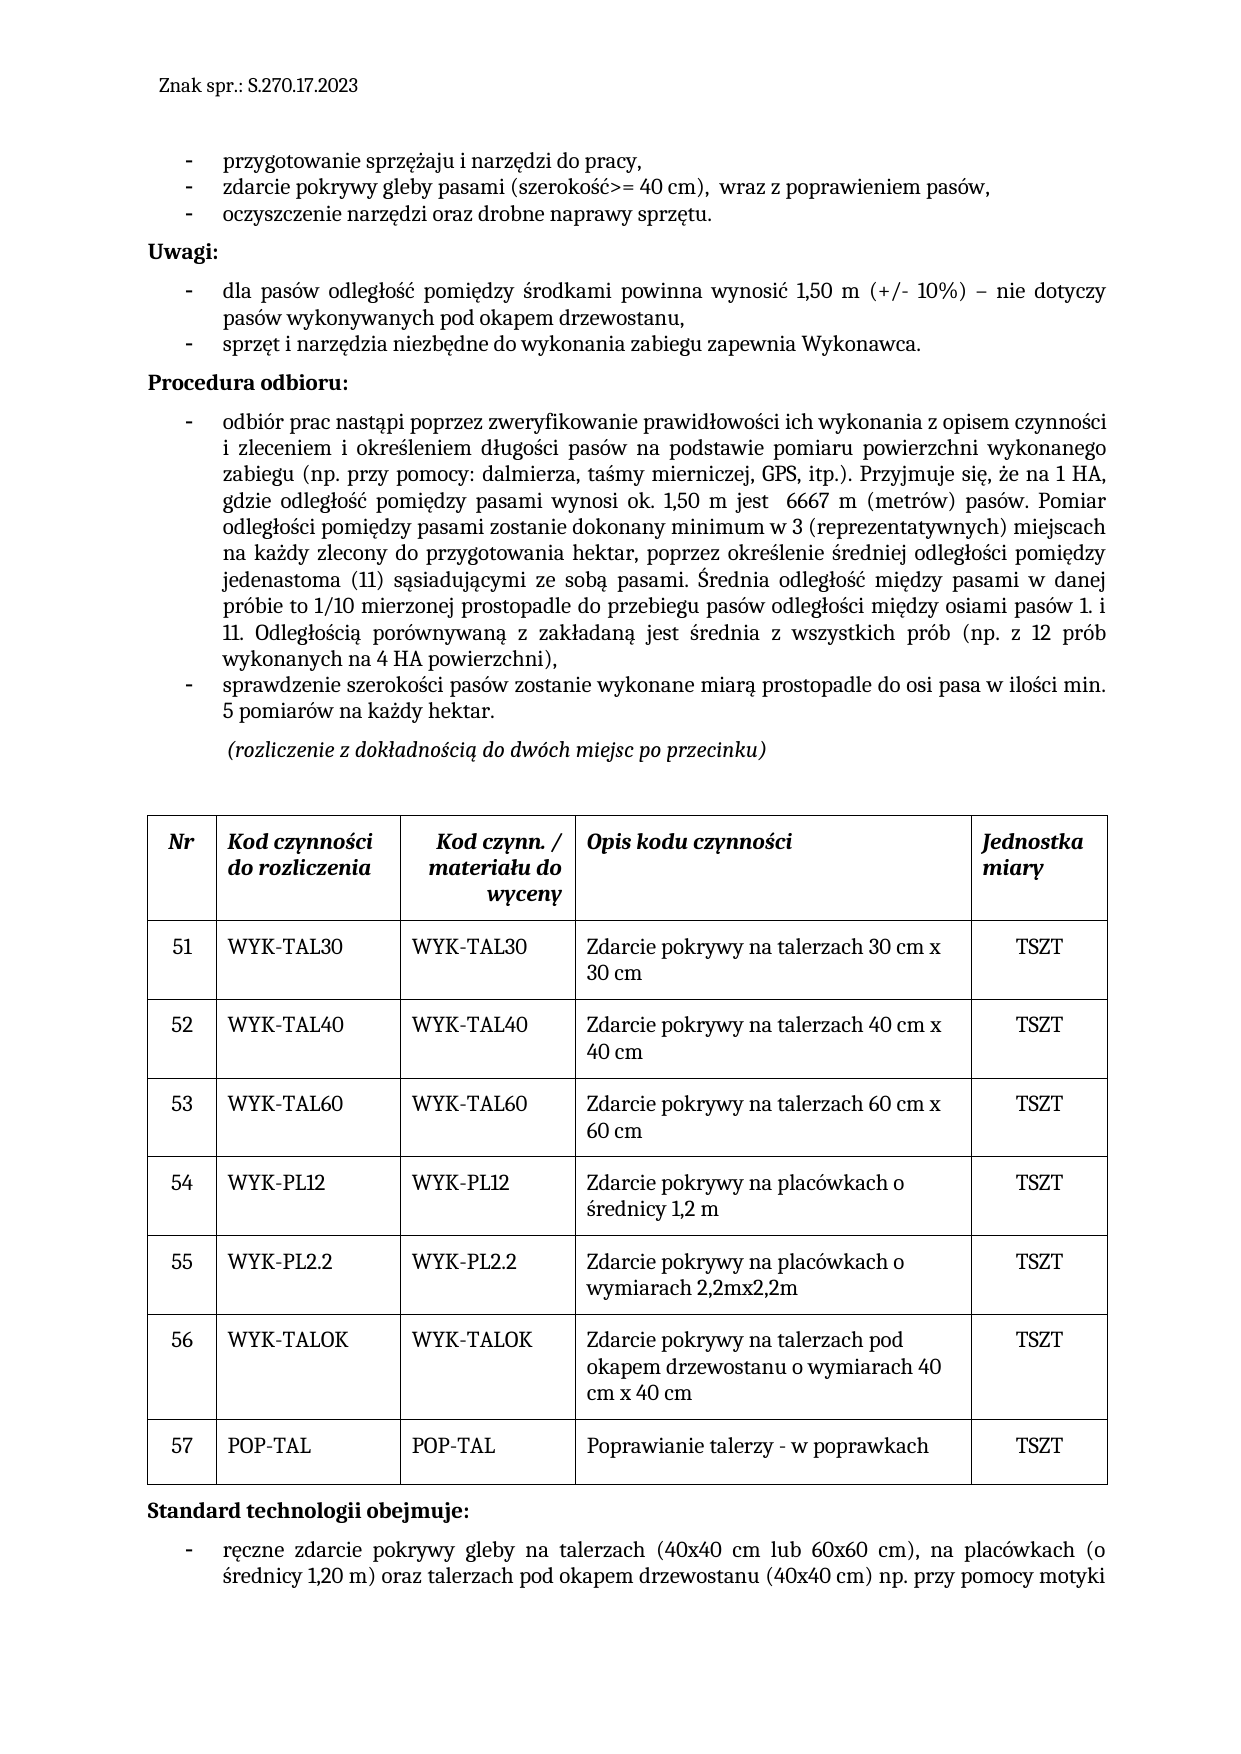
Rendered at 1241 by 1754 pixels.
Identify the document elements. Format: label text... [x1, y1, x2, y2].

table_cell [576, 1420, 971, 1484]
text Uwagi: [148, 239, 1107, 266]
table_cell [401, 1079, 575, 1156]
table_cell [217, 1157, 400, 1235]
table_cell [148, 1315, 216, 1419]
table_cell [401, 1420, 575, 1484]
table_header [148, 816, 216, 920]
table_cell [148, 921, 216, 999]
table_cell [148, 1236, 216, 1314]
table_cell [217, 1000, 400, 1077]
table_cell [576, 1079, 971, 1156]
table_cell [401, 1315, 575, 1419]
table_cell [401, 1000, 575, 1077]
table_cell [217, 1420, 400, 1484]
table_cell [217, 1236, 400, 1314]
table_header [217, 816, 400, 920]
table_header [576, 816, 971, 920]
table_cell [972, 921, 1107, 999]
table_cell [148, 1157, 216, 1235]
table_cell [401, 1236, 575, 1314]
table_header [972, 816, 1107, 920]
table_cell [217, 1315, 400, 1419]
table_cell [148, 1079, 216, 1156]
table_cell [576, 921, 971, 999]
text (rozliczenie z dokładnością do dwóch miejsc po przecinku) [148, 737, 1107, 763]
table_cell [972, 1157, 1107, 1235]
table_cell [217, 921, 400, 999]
text Standard technologii obejmuje: [148, 1497, 1107, 1524]
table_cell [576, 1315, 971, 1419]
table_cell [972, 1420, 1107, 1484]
list dla pasów odległość pomiędzy środkami powinna wynosić 1,50 m (+/- 10%) – nie dotyczy pasów wykonywanych pod okapem drzewostanu, [185, 278, 1107, 331]
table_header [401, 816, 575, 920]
list sprzęt i narzędzia niezbędne do wykonania zabiegu zapewnia Wykonawca. [185, 331, 1107, 357]
list przygotowanie sprzężaju i narzędzi do pracy, [185, 148, 1107, 174]
list zdarcie pokrywy gleby pasami (szerokość>= 40 cm), wraz z poprawieniem pasów, [185, 174, 1107, 200]
text Procedura odbioru: [148, 369, 1107, 396]
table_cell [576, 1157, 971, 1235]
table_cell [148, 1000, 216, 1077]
list oczyszczenie narzędzi oraz drobne naprawy sprzętu. [185, 200, 1107, 227]
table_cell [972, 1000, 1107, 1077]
list sprawdzenie szerokości pasów zostanie wykonane miarą prostopadle do osi pasa w ilości min. 5 pomiarów na każdy hektar. [185, 672, 1107, 725]
list odbiór prac nastąpi poprzez zweryfikowanie prawidłowości ich wykonania z opisem czynności i zleceniem i określeniem długości pasów na podstawie pomiaru powierzchni wykonanego zabiegu (np. przy pomocy: dalmierza, taśmy mierniczej, GPS, itp.). Przyjmuje się, że na 1 HA, gdzie odległość pomiędzy pasami wynosi ok. 1,50 m jest 6667 m (metrów) pasów. Pomiar odległości pomiędzy pasami zostanie dokonany minimum w 3 (reprezentatywnych) miejscach na każdy zlecony do przygotowania hektar, poprzez określenie średniej odległości pomiędzy jedenastoma (11) sąsiadującymi ze sobą pasami. Średnia odległość między pasami w danej próbie to 1/10 mierzonej prostopadle do przebiegu pasów odległości między osiami pasów 1. i 11. Odległością porównywaną z zakładaną jest średnia z wszystkich prób (np. z 12 prób wykonanych na 4 HA powierzchni), [185, 408, 1107, 672]
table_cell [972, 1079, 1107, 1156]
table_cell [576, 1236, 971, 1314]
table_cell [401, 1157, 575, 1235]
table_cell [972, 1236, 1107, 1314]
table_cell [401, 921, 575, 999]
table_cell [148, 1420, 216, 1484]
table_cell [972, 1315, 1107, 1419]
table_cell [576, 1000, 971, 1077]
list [185, 1536, 1107, 1589]
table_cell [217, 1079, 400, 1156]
